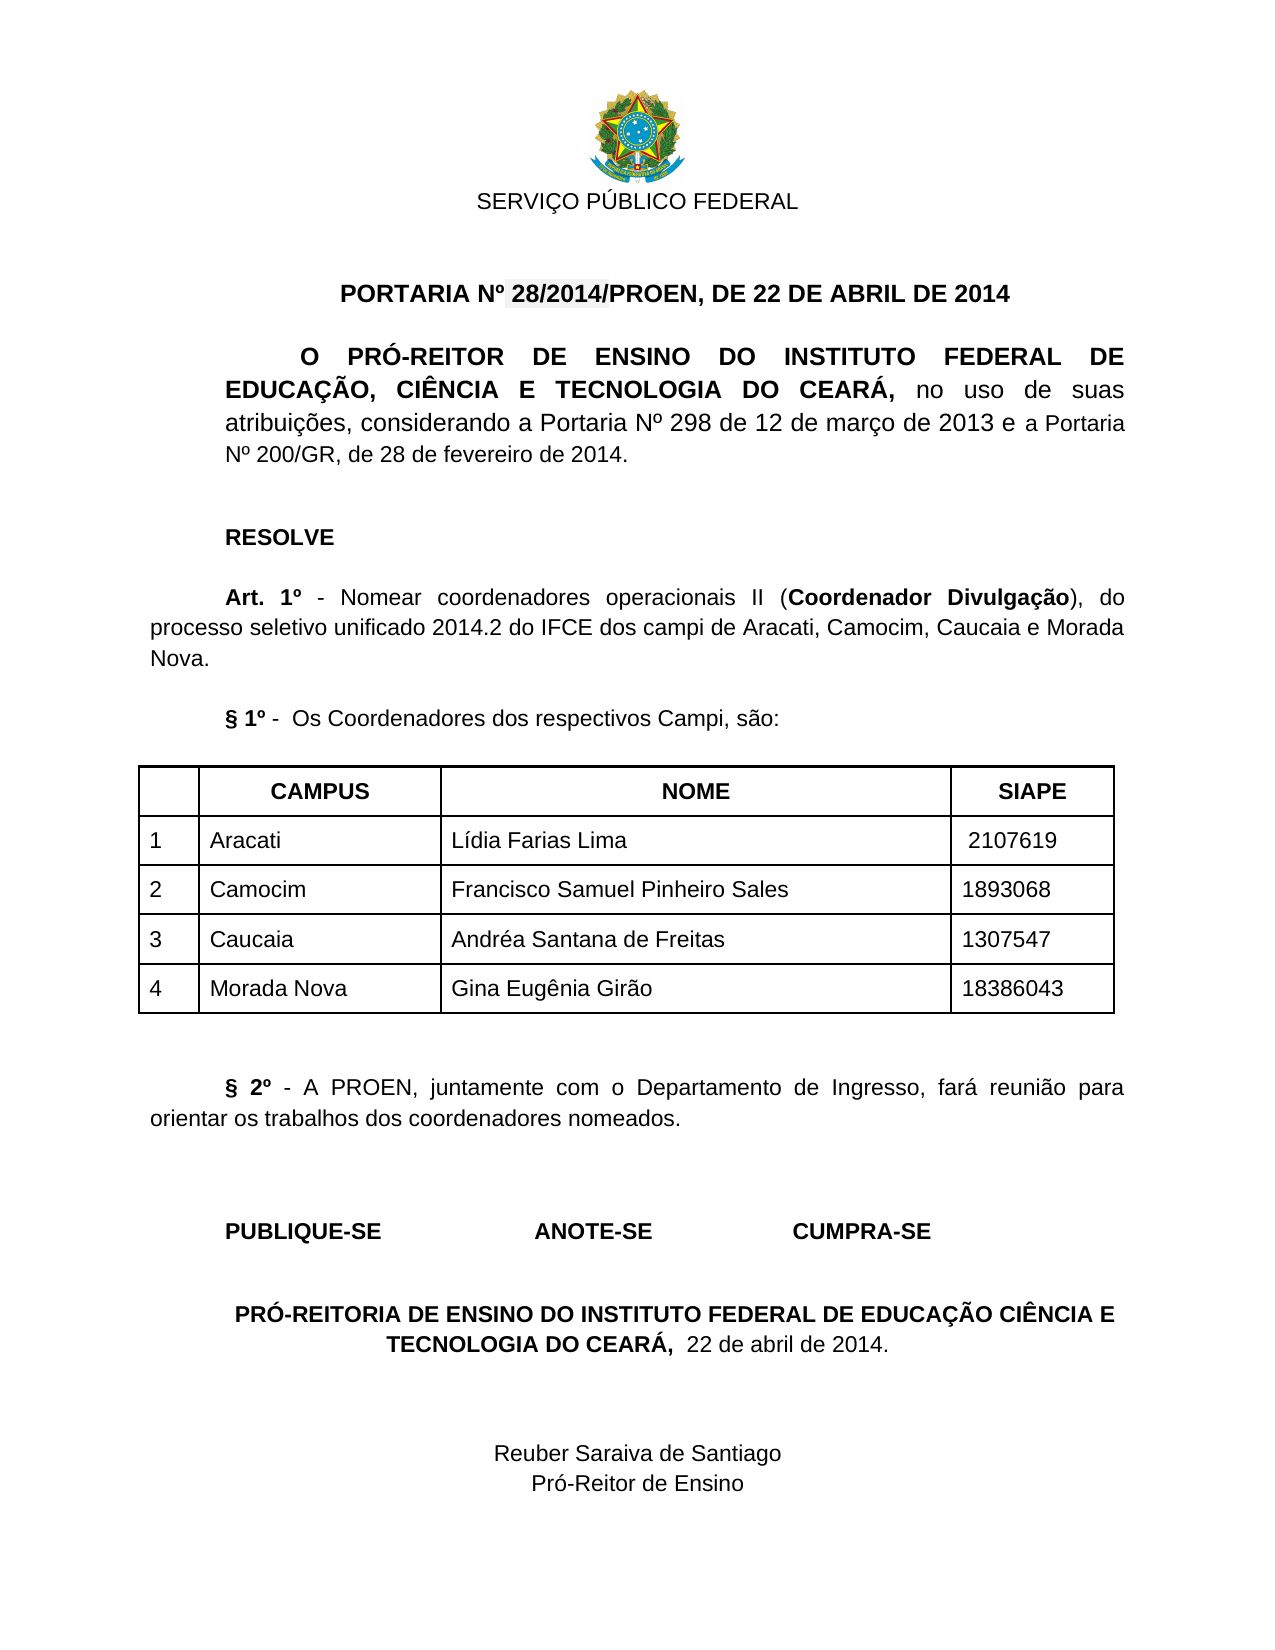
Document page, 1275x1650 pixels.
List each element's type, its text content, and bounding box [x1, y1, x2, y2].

table_cell Francisco Samuel Pinheiro Sales [442, 866, 950, 913]
table_cell Caucaia [200, 915, 440, 962]
table_cell 1893068 [952, 866, 1113, 913]
picture [589, 89, 686, 185]
text O PRÓ-REITOR DE ENSINO DO INSTITUTO FEDERAL DE EDUCAÇÃO, CIÊNCIA E TECNOLOGIA DO CEARÁ, no uso de suas atribuições, considerando a Portaria Nº 298 de 12 de março de 2013 e a Portaria Nº 200/GR, de 28 de fevereiro de 2014. [225, 342, 1125, 467]
table_header SIAPE [952, 768, 1113, 815]
table_cell Andréa Santana de Freitas [442, 915, 950, 962]
table_header NOME [442, 768, 950, 815]
table_cell 18386043 [952, 965, 1113, 1012]
text PUBLIQUE-SE ANOTE-SE CUMPRA-SE [150, 1218, 1125, 1244]
text SERVIÇO PÚBLICO FEDERAL [150, 188, 1125, 215]
table_cell 4 [140, 965, 198, 1012]
table_cell 3 [140, 915, 198, 962]
table_cell 1307547 [952, 915, 1113, 962]
text Pró-Reitor de Ensino [150, 1470, 1125, 1497]
text § 1º - Os Coordenadores dos respectivos Campi, são: [150, 705, 1125, 731]
text Reuber Saraiva de Santiago [150, 1440, 1125, 1466]
table_cell Gina Eugênia Girão [442, 965, 950, 1012]
table_cell 1 [140, 817, 198, 864]
text § 2º - A PROEN, juntamente com o Departamento de Ingresso, fará reunião para orientar os trabalhos dos coordenadores nomeados. [150, 1074, 1125, 1131]
table_cell Camocim [200, 866, 440, 913]
table_cell Aracati [200, 817, 440, 864]
text Art. 1º - Nomear coordenadores operacionais II (Coordenador Divulgação), do processo seletivo unificado 2014.2 do IFCE dos campi de Aracati, Camocim, Caucaia e Morada Nova. [150, 584, 1125, 671]
text PRÓ-REITORIA DE ENSINO DO INSTITUTO FEDERAL DE EDUCAÇÃO CIÊNCIA E TECNOLOGIA DO CEARÁ, 22 de abril de 2014. [150, 1301, 1125, 1357]
text RESOLVE [150, 524, 1125, 550]
table_header [140, 768, 198, 815]
table_cell 2107619 [952, 817, 1113, 864]
table_cell 2 [140, 866, 198, 913]
text PORTARIA Nº 28/2014/PROEN, DE 22 DE ABRIL DE 2014 [150, 279, 505, 308]
text PORTARIA Nº 28/2014/PROEN, DE 22 DE ABRIL DE 2014 [609, 279, 1125, 308]
table_header CAMPUS [200, 768, 440, 815]
table_cell Morada Nova [200, 965, 440, 1012]
table_cell Lídia Farias Lima [442, 817, 950, 864]
